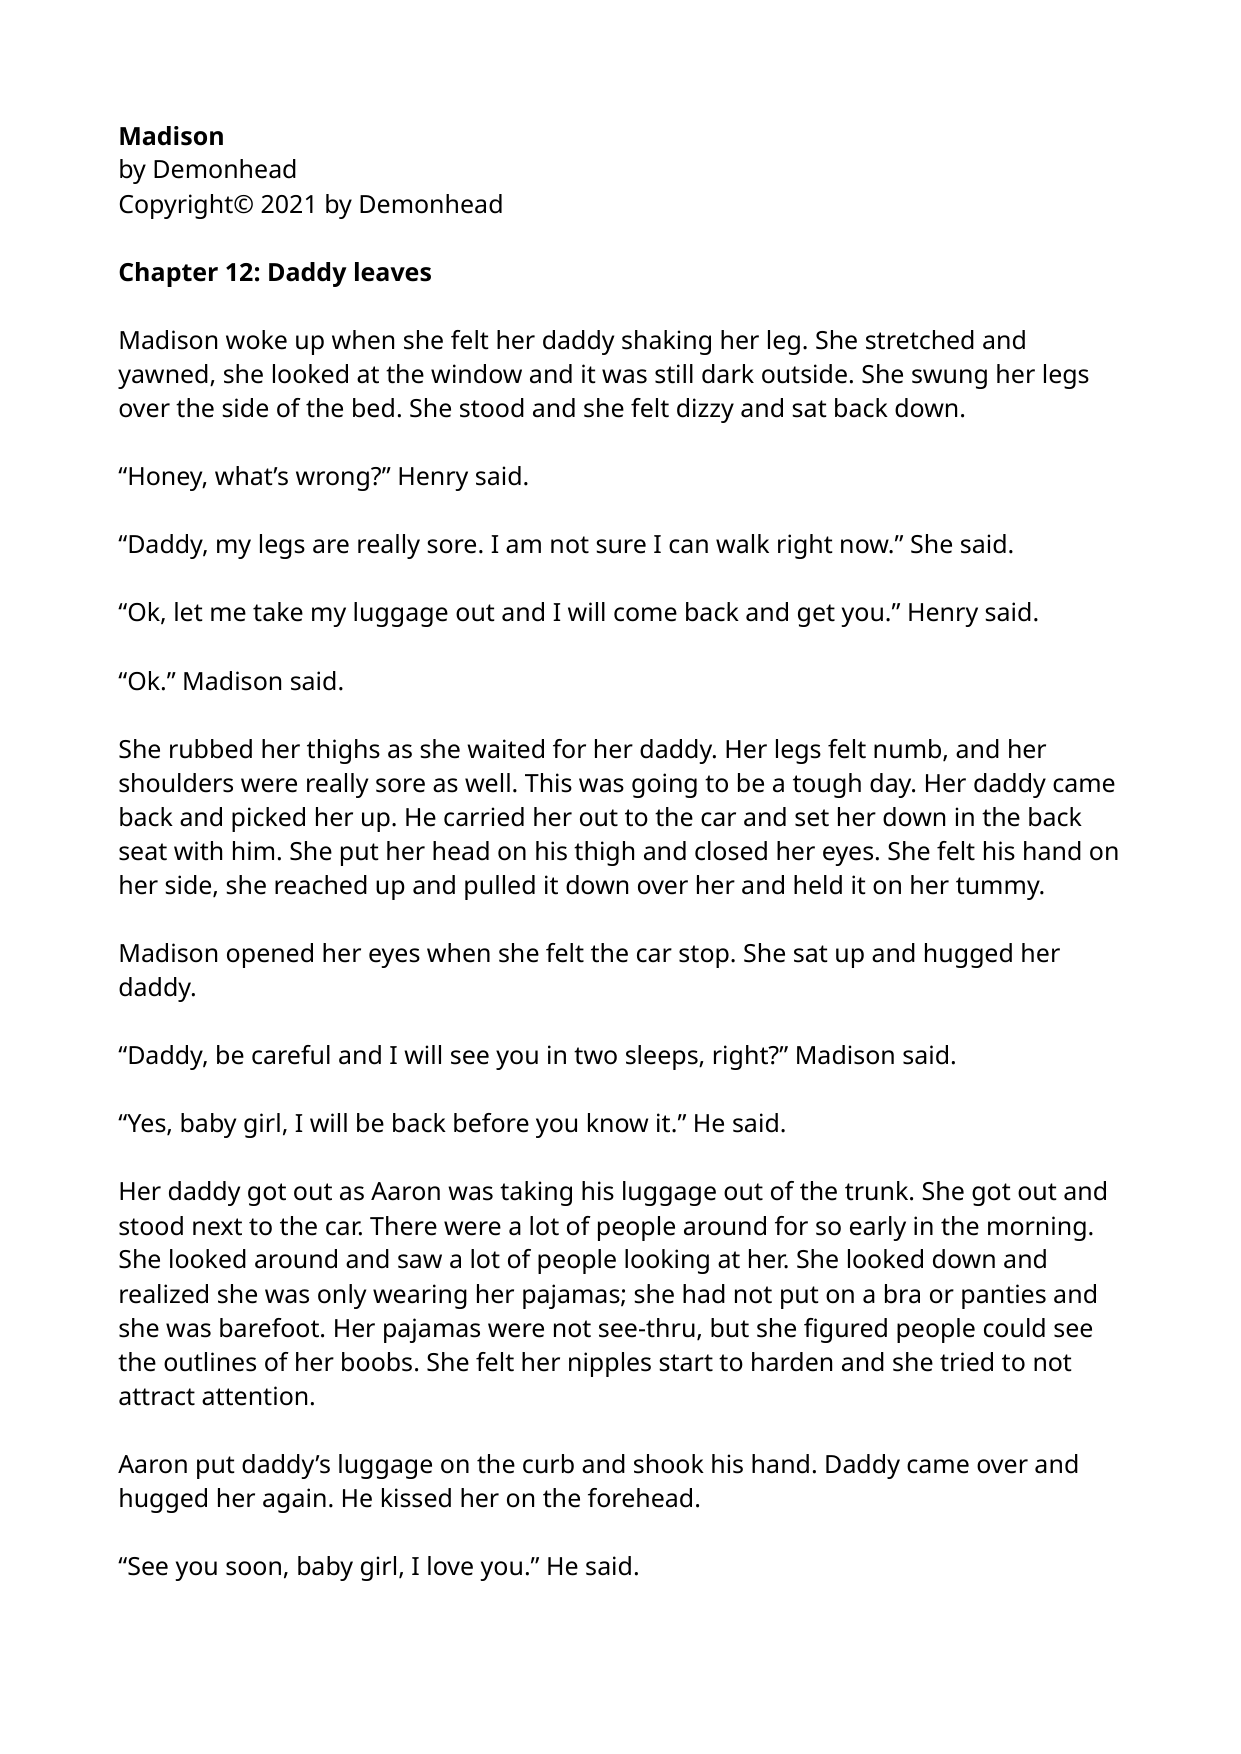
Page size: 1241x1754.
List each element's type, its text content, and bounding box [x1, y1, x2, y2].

text “Daddy, be careful and I will see you in two sleeps, right?” Madison said. [118, 1038, 1122, 1072]
text Chapter 12: Daddy leaves [118, 254, 1122, 288]
text “See you soon, baby girl, I love you.” He said. [118, 1549, 1122, 1583]
text She rubbed her thighs as she waited for her daddy. Her legs felt numb, and her shoulders were really sore as well. This was going to be a tough day. Her daddy came back and picked her up. He carried her out to the car and set her down in the back seat with him. She put her head on his thigh and closed her eyes. She felt his hand on her side, she reached up and pulled it down over her and held it on her tummy. [118, 731, 1122, 902]
text Madison opened her eyes when she felt the car stop. She sat up and hugged her daddy. [118, 936, 1122, 1004]
text Madison [118, 118, 1122, 152]
text Madison woke up when she felt her daddy shaking her leg. She stretched and yawned, she looked at the window and it was still dark outside. She swung her legs over the side of the bed. She stood and she felt dizzy and sat back down. [118, 322, 1122, 425]
text by Demonhead [118, 152, 1122, 186]
text Copyright© 2021 by Demonhead [118, 186, 1122, 220]
text “Yes, baby girl, I will be back before you know it.” He said. [118, 1106, 1122, 1140]
text “Ok, let me take my luggage out and I will come back and get you.” Henry said. [118, 595, 1122, 629]
text “Honey, what’s wrong?” Henry said. [118, 459, 1122, 493]
text “Ok.” Madison said. [118, 663, 1122, 697]
text “Daddy, my legs are really sore. I am not sure I can walk right now.” She said. [118, 527, 1122, 561]
text Her daddy got out as Aaron was taking his luggage out of the trunk. She got out and stood next to the car. There were a lot of people around for so early in the morning. She looked around and saw a lot of people looking at her. She looked down and realized she was only wearing her pajamas; she had not put on a bra or panties and she was barefoot. Her pajamas were not see-thru, but she figured people could see the outlines of her boobs. She felt her nipples start to harden and she tried to not attract attention. [118, 1174, 1122, 1412]
text Aaron put daddy’s luggage on the curb and shook his hand. Daddy came over and hugged her again. He kissed her on the forehead. [118, 1447, 1122, 1515]
